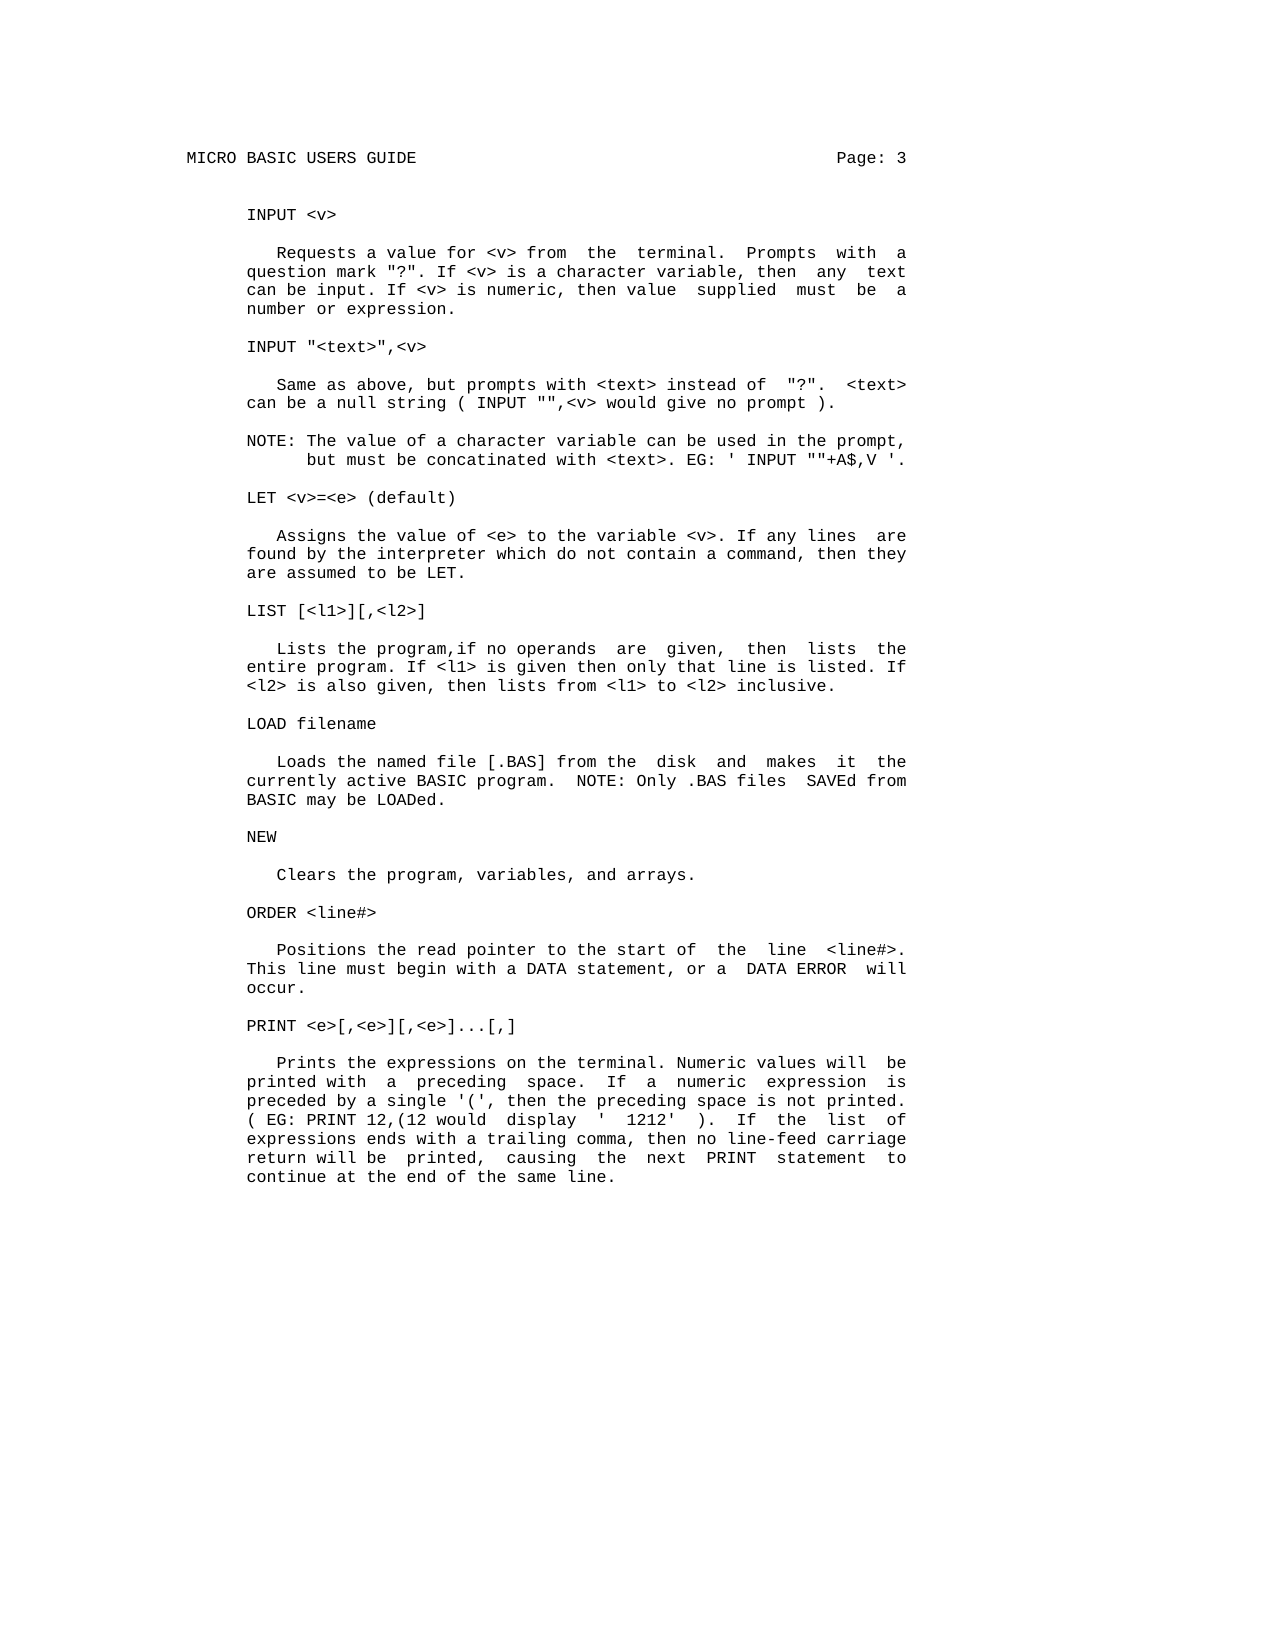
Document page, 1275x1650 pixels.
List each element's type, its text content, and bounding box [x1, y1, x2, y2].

text return will be printed, causing the next PRINT statement to [156, 1149, 1118, 1168]
text PRINT <e>[,<e>][,<e>]...[,] [156, 1017, 1118, 1036]
text ( EG: PRINT 12,(12 would display ' 1212' ). If the list of [156, 1112, 1118, 1130]
text BASIC may be LOADed. [156, 791, 1118, 810]
text ORDER <line#> [156, 904, 1118, 923]
text NOTE: The value of a character variable can be used in the prompt, [156, 433, 1118, 452]
text number or expression. [156, 301, 1118, 320]
text MICRO BASIC USERS GUIDE Page: 3 [156, 150, 1118, 169]
text are assumed to be LET. [156, 565, 1118, 584]
text INPUT "<text>",<v> [156, 338, 1118, 357]
text LET <v>=<e> (default) [156, 489, 1118, 508]
text expressions ends with a trailing comma, then no line-feed carriage [156, 1130, 1118, 1149]
text occur. [156, 979, 1118, 998]
text INPUT <v> [156, 207, 1118, 225]
text LIST [<l1>][,<l2>] [156, 602, 1118, 621]
text This line must begin with a DATA statement, or a DATA ERROR will [156, 961, 1118, 979]
text NEW [156, 829, 1118, 848]
text question mark "?". If <v> is a character variable, then any text [156, 263, 1118, 282]
text Clears the program, variables, and arrays. [156, 866, 1118, 885]
text Positions the read pointer to the start of the line <line#>. [156, 942, 1118, 961]
text printed with a preceding space. If a numeric expression is [156, 1074, 1118, 1093]
text Assigns the value of <e> to the variable <v>. If any lines are [156, 527, 1118, 546]
text Prints the expressions on the terminal. Numeric values will be [156, 1055, 1118, 1074]
text Same as above, but prompts with <text> instead of "?". <text> [156, 376, 1118, 395]
text can be input. If <v> is numeric, then value supplied must be a [156, 282, 1118, 301]
text but must be concatinated with <text>. EG: ' INPUT ""+A$,V '. [156, 452, 1118, 471]
text entire program. If <l1> is given then only that line is listed. If [156, 659, 1118, 678]
text Lists the program,if no operands are given, then lists the [156, 640, 1118, 659]
text <l2> is also given, then lists from <l1> to <l2> inclusive. [156, 678, 1118, 697]
text Requests a value for <v> from the terminal. Prompts with a [156, 244, 1118, 263]
text continue at the end of the same line. [156, 1168, 1118, 1187]
text LOAD filename [156, 716, 1118, 734]
text preceded by a single '(', then the preceding space is not printed. [156, 1093, 1118, 1112]
text can be a null string ( INPUT "",<v> would give no prompt ). [156, 395, 1118, 414]
text currently active BASIC program. NOTE: Only .BAS files SAVEd from [156, 772, 1118, 791]
text found by the interpreter which do not contain a command, then they [156, 546, 1118, 565]
text Loads the named file [.BAS] from the disk and makes it the [156, 753, 1118, 772]
